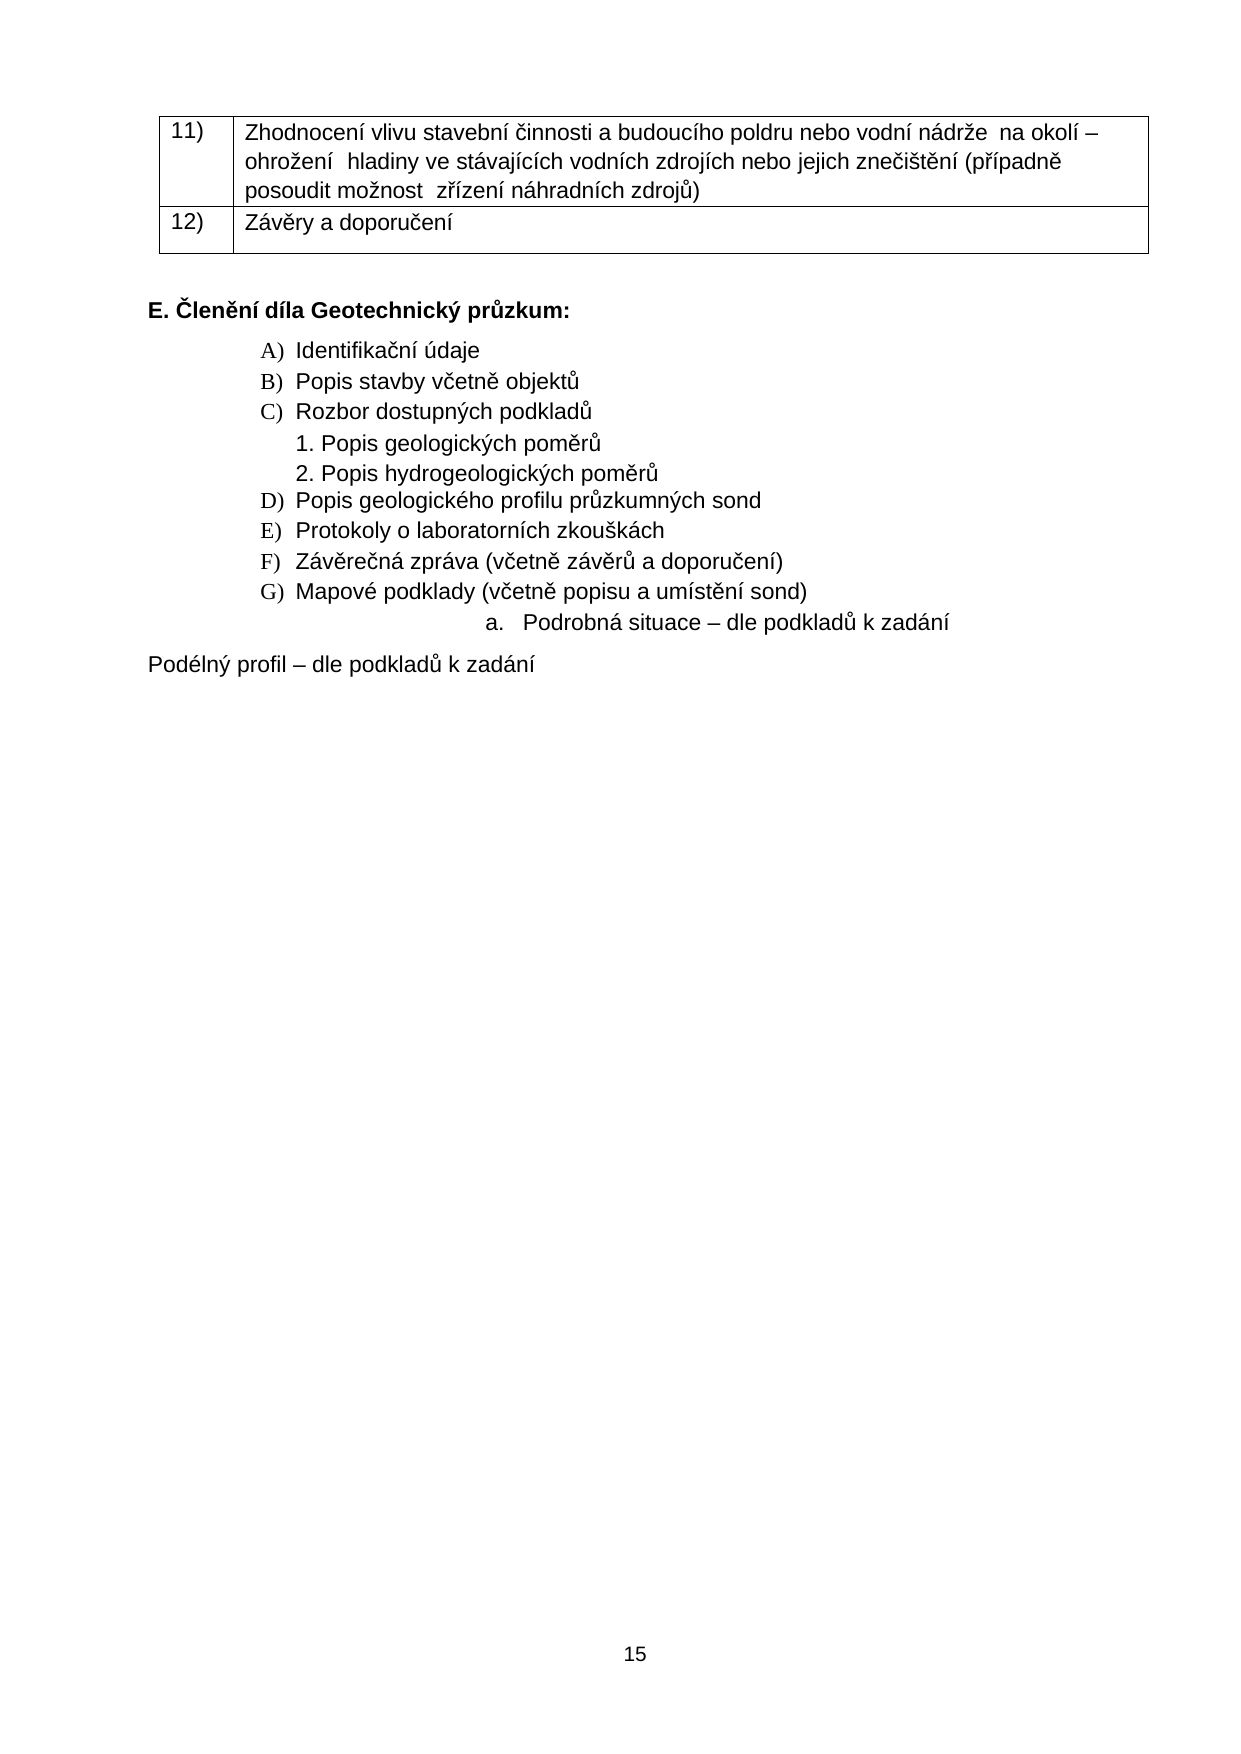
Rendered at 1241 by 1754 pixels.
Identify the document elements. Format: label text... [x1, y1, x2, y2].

list Protokoly o laboratorních zkouškách [260, 517, 1122, 544]
list Popis geologického profilu průzkumných sond [260, 487, 1122, 513]
table_cell Zhodnocení vlivu stavební činnosti a budoucího poldru nebo vodní nádrže na okolí – ohrožení hladiny ve stávajících vodních zdrojích nebo jejich znečištění (případně posoudit možnost zřízení náhradních zdrojů) [234, 117, 1148, 206]
list Popis stavby včetně objektů [260, 368, 1122, 394]
list Podrobná situace – dle podkladů k zadání [485, 608, 1122, 635]
text 1. Popis geologických poměrů [295, 428, 1122, 458]
text Podélný profil – dle podkladů k zadání [148, 651, 1122, 677]
table_cell 11) [160, 117, 233, 206]
table_cell Závěry a doporučení [234, 207, 1148, 253]
list Mapové podklady (včetně popisu a umístění sond) [260, 578, 1122, 604]
list Závěrečná zpráva (včetně závěrů a doporučení) [260, 548, 1122, 574]
list Identifikační údaje [260, 337, 1122, 364]
table_cell 12) [160, 207, 233, 253]
text 2. Popis hydrogeologických poměrů [295, 458, 1122, 487]
text E. Členění díla Geotechnický průzkum: [148, 296, 1122, 325]
list Rozbor dostupných podkladů [260, 398, 1122, 424]
